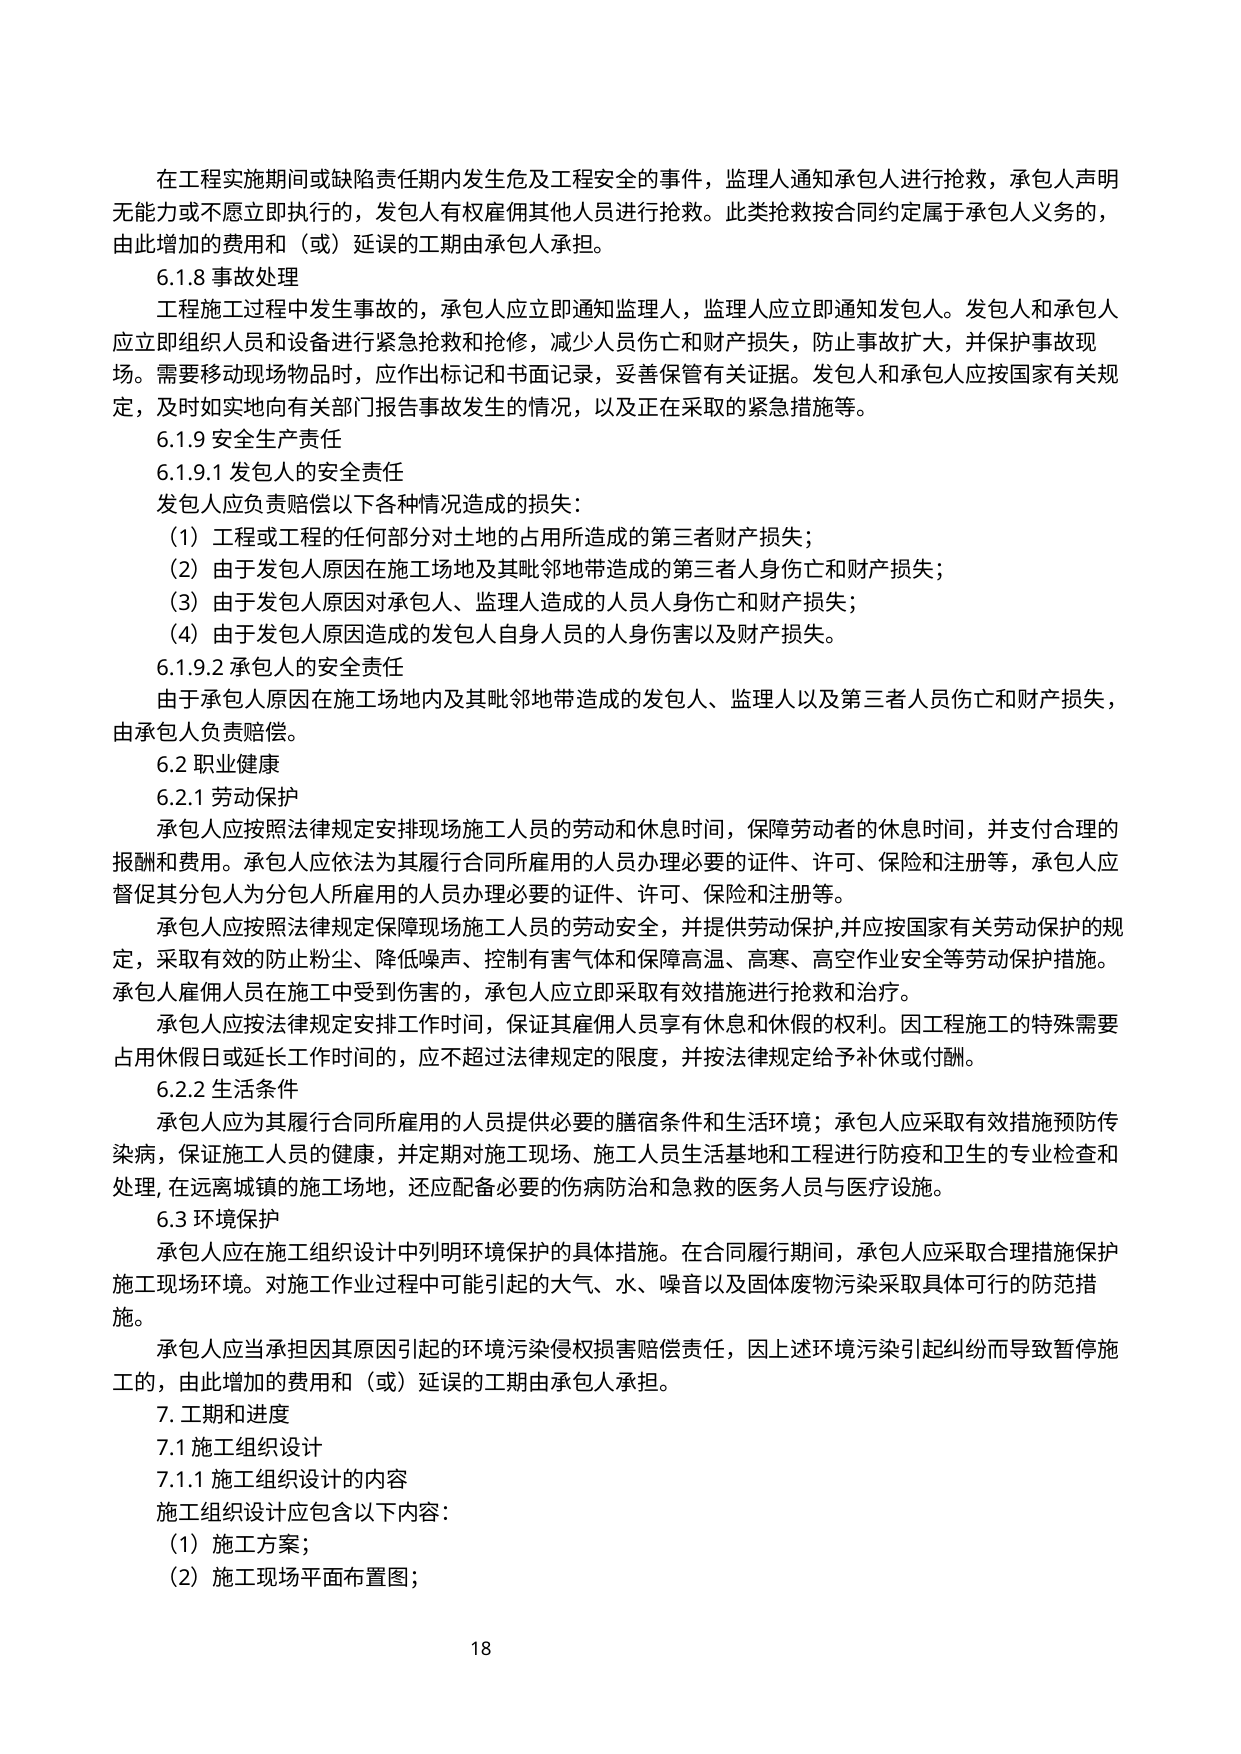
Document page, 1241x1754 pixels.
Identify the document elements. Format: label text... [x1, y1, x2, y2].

text 承包人应在施工组织设计中列明环境保护的具体措施。在合同履行期间，承包人应采取合理措施保护施工现场环境。对施工作业过程中可能引起的大气、水、噪音以及固体废物污染采取具体可行的防范措施。 [112, 1234, 1128, 1332]
text （1）施工方案； [112, 1527, 1128, 1559]
text 由于承包人原因在施工场地内及其毗邻地带造成的发包人、监理人以及第三者人员伤亡和财产损失，由承包人负责赔偿。 [112, 682, 1128, 747]
subtitle 7.1施工组织设计 [112, 1429, 1128, 1462]
text 工程施工过程中发生事故的，承包人应立即通知监理人，监理人应立即通知发包人。发包人和承包人应立即组织人员和设备进行紧急抢救和抢修，减少人员伤亡和财产损失，防止事故扩大，并保护事故现场。需要移动现场物品时，应作出标记和书面记录，妥善保管有关证据。发包人和承包人应按国家有关规定，及时如实地向有关部门报告事故发生的情况，以及正在采取的紧急措施等。 [112, 292, 1128, 422]
subtitle 6.2 职业健康 [112, 747, 1128, 779]
text 施工组织设计应包含以下内容： [112, 1494, 1128, 1527]
text 承包人应按法律规定安排工作时间，保证其雇佣人员享有休息和休假的权利。因工程施工的特殊需要占用休假日或延长工作时间的，应不超过法律规定的限度，并按法律规定给予补休或付酬。 [112, 1007, 1128, 1072]
text 6.1.9.2 承包人的安全责任 [112, 649, 1128, 682]
text 承包人应为其履行合同所雇用的人员提供必要的膳宿条件和生活环境；承包人应采取有效措施预防传染病，保证施工人员的健康，并定期对施工现场、施工人员生活基地和工程进行防疫和卫生的专业检查和处理, 在远离城镇的施工场地，还应配备必要的伤病防治和急救的医务人员与医疗设施。 [112, 1104, 1128, 1202]
text （4）由于发包人原因造成的发包人自身人员的人身伤害以及财产损失。 [112, 617, 1128, 649]
text 承包人应按照法律规定安排现场施工人员的劳动和休息时间，保障劳动者的休息时间，并支付合理的报酬和费用。承包人应依法为其履行合同所雇用的人员办理必要的证件、许可、保险和注册等，承包人应督促其分包人为分包人所雇用的人员办理必要的证件、许可、保险和注册等。 [112, 812, 1128, 909]
text 发包人应负责赔偿以下各种情况造成的损失： [112, 487, 1128, 519]
text 6.1.8 事故处理 [112, 259, 1128, 292]
text 6.1.9.1 发包人的安全责任 [112, 454, 1128, 487]
subtitle 7. 工期和进度 [112, 1397, 1128, 1429]
text （1）工程或工程的任何部分对土地的占用所造成的第三者财产损失； [112, 519, 1128, 552]
text （2）由于发包人原因在施工场地及其毗邻地带造成的第三者人身伤亡和财产损失； [112, 552, 1128, 584]
text （2）施工现场平面布置图； [112, 1559, 1128, 1592]
text 7.1.1 施工组织设计的内容 [112, 1462, 1128, 1494]
text 承包人应当承担因其原因引起的环境污染侵权损害赔偿责任，因上述环境污染引起纠纷而导致暂停施工的，由此增加的费用和（或）延误的工期由承包人承担。 [112, 1332, 1128, 1397]
subtitle 6.3 环境保护 [112, 1202, 1128, 1234]
text 承包人应按照法律规定保障现场施工人员的劳动安全，并提供劳动保护,并应按国家有关劳动保护的规定，采取有效的防止粉尘、降低噪声、控制有害气体和保障高温、高寒、高空作业安全等劳动保护措施。承包人雇佣人员在施工中受到伤害的，承包人应立即采取有效措施进行抢救和治疗。 [112, 909, 1128, 1007]
text （3）由于发包人原因对承包人、监理人造成的人员人身伤亡和财产损失； [112, 584, 1128, 617]
text 6.2.2 生活条件 [112, 1072, 1128, 1104]
text 6.2.1 劳动保护 [112, 779, 1128, 812]
text 6.1.9 安全生产责任 [112, 422, 1128, 454]
text 在工程实施期间或缺陷责任期内发生危及工程安全的事件，监理人通知承包人进行抢救，承包人声明无能力或不愿立即执行的，发包人有权雇佣其他人员进行抢救。此类抢救按合同约定属于承包人义务的，由此增加的费用和（或）延误的工期由承包人承担。 [112, 162, 1128, 259]
